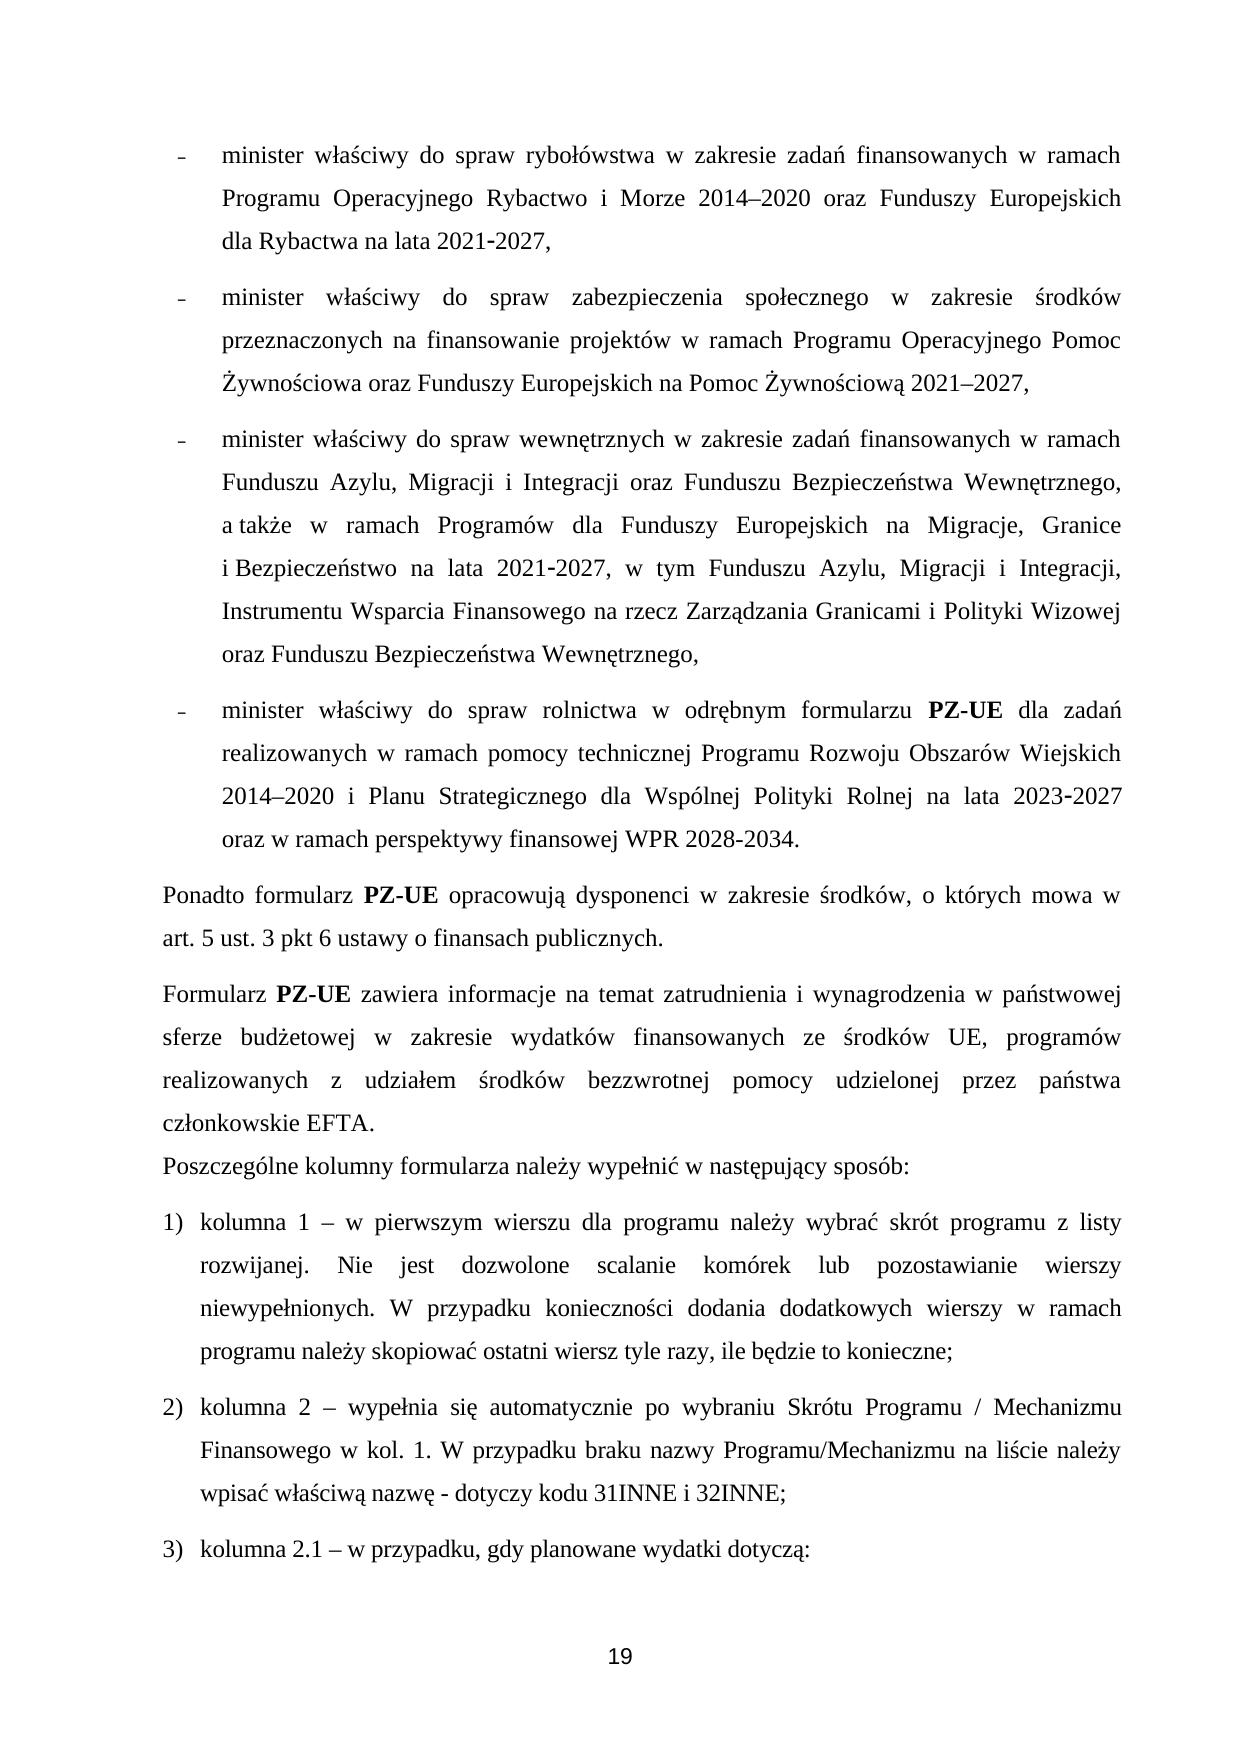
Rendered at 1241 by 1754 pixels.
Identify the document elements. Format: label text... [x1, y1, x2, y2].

list kolumna 2.1 – w przypadku, gdy planowane wydatki dotyczą: [162, 1534, 1122, 1562]
text Poszczególne kolumny formularza należy wypełnić w następujący sposób: [162, 1151, 1122, 1180]
list minister właściwy do spraw zabezpieczenia społecznego w zakresie środków przeznaczonych na finansowanie projektów w ramach Programu Operacyjnego Pomoc Żywnościowa oraz Funduszy Europejskich na Pomoc Żywnościową 2021–2027, [177, 282, 1122, 397]
list kolumna 2 – wypełnia się automatycznie po wybraniu Skrótu Programu / Mechanizmu Finansowego w kol. 1. W przypadku braku nazwy Programu/Mechanizmu na liście należy wpisać właściwą nazwę - dotyczy kodu 31INNE i 32INNE; [162, 1392, 1122, 1507]
list kolumna 1 – w pierwszym wierszu dla programu należy wybrać skrót programu z listy rozwijanej. Nie jest dozwolone scalanie komórek lub pozostawianie wierszy niewypełnionych. W przypadku konieczności dodania dodatkowych wierszy w ramach programu należy skopiować ostatni wiersz tyle razy, ile będzie to konieczne; [162, 1207, 1122, 1365]
text Formularz PZ-UE zawiera informacje na temat zatrudnienia i wynagrodzenia w państwowej sferze budżetowej w zakresie wydatków finansowanych ze środków UE, programów realizowanych z udziałem środków bezzwrotnej pomocy udzielonej przez państwa członkowskie EFTA. [162, 979, 1122, 1137]
list minister właściwy do spraw rolnictwa w odrębnym formularzu PZ-UE dla zadań realizowanych w ramach pomocy technicznej Programu Rozwoju Obszarów Wiejskich 2014–2020 i Planu Strategicznego dla Wspólnej Polityki Rolnej na lata 20232027 oraz w ramach perspektywy finansowej WPR 2028-2034. [177, 695, 1122, 853]
list minister właściwy do spraw wewnętrznych w zakresie zadań finansowanych w ramach Funduszu Azylu, Migracji i Integracji oraz Funduszu Bezpieczeństwa Wewnętrznego, a także w ramach Programów dla Funduszy Europejskich na Migracje, Granice i Bezpieczeństwo na lata 20212027, w tym Funduszu Azylu, Migracji i Integracji, Instrumentu Wsparcia Finansowego na rzecz Zarządzania Granicami i Polityki Wizowej oraz Funduszu Bezpieczeństwa Wewnętrznego, [177, 424, 1122, 668]
text Ponadto formularz PZ-UE opracowują dysponenci w zakresie środków, o których mowa w art. 5 ust. 3 pkt 6 ustawy o finansach publicznych. [162, 880, 1122, 952]
list minister właściwy do spraw rybołówstwa w zakresie zadań finansowanych w ramach Programu Operacyjnego Rybactwo i Morze 2014–2020 oraz Funduszy Europejskich dla Rybactwa na lata 20212027, [177, 140, 1122, 255]
